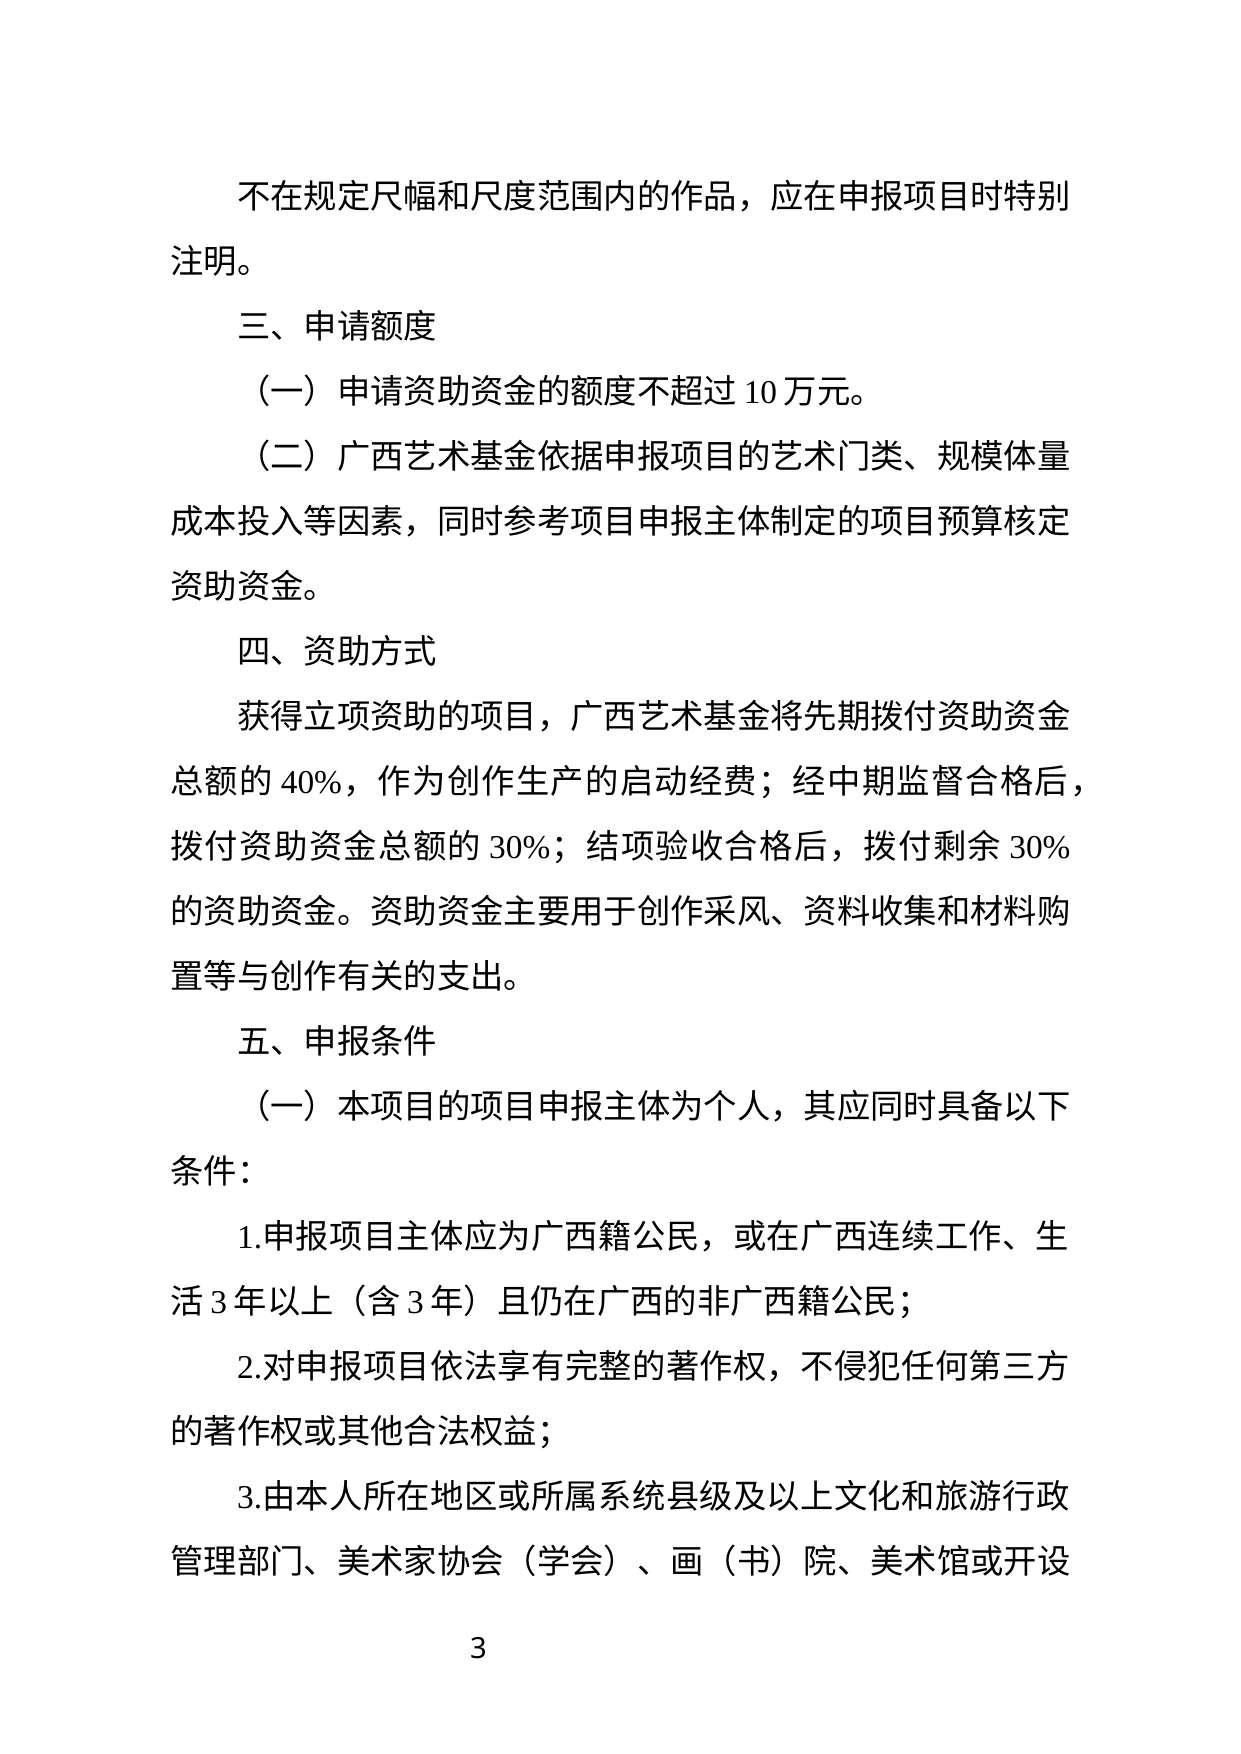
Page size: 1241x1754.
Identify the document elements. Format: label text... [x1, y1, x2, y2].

text （一）申请资助资金的额度不超过10万元。 [170, 357, 1070, 422]
text 三、申请额度 [170, 292, 1070, 357]
text 不在规定尺幅和尺度范围内的作品，应在申报项目时特别注明。 [170, 162, 1070, 292]
text 四、资助方式 [170, 617, 1070, 682]
text 获得立项资助的项目，广西艺术基金将先期拨付资助资金总额的40%，作为创作生产的启动经费；经中期监督合格后，拨付资助资金总额的30%；结项验收合格后，拨付剩余30%的资助资金。资助资金主要用于创作采风、资料收集和材料购置等与创作有关的支出。 [170, 682, 1070, 1007]
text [170, 1462, 1070, 1592]
text 五、申报条件 [170, 1007, 1070, 1072]
text 2.对申报项目依法享有完整的著作权，不侵犯任何第三方的著作权或其他合法权益； [170, 1332, 1070, 1462]
text （一）本项目的项目申报主体为个人，其应同时具备以下条件： [170, 1072, 1070, 1202]
text （二）广西艺术基金依据申报项目的艺术门类、规模体量、成本投入等因素，同时参考项目申报主体制定的项目预算核定资助资金。 [170, 422, 1070, 617]
text 1.申报项目主体应为广西籍公民，或在广西连续工作、生活3年以上（含3年）且仍在广西的非广西籍公民； [170, 1202, 1070, 1332]
